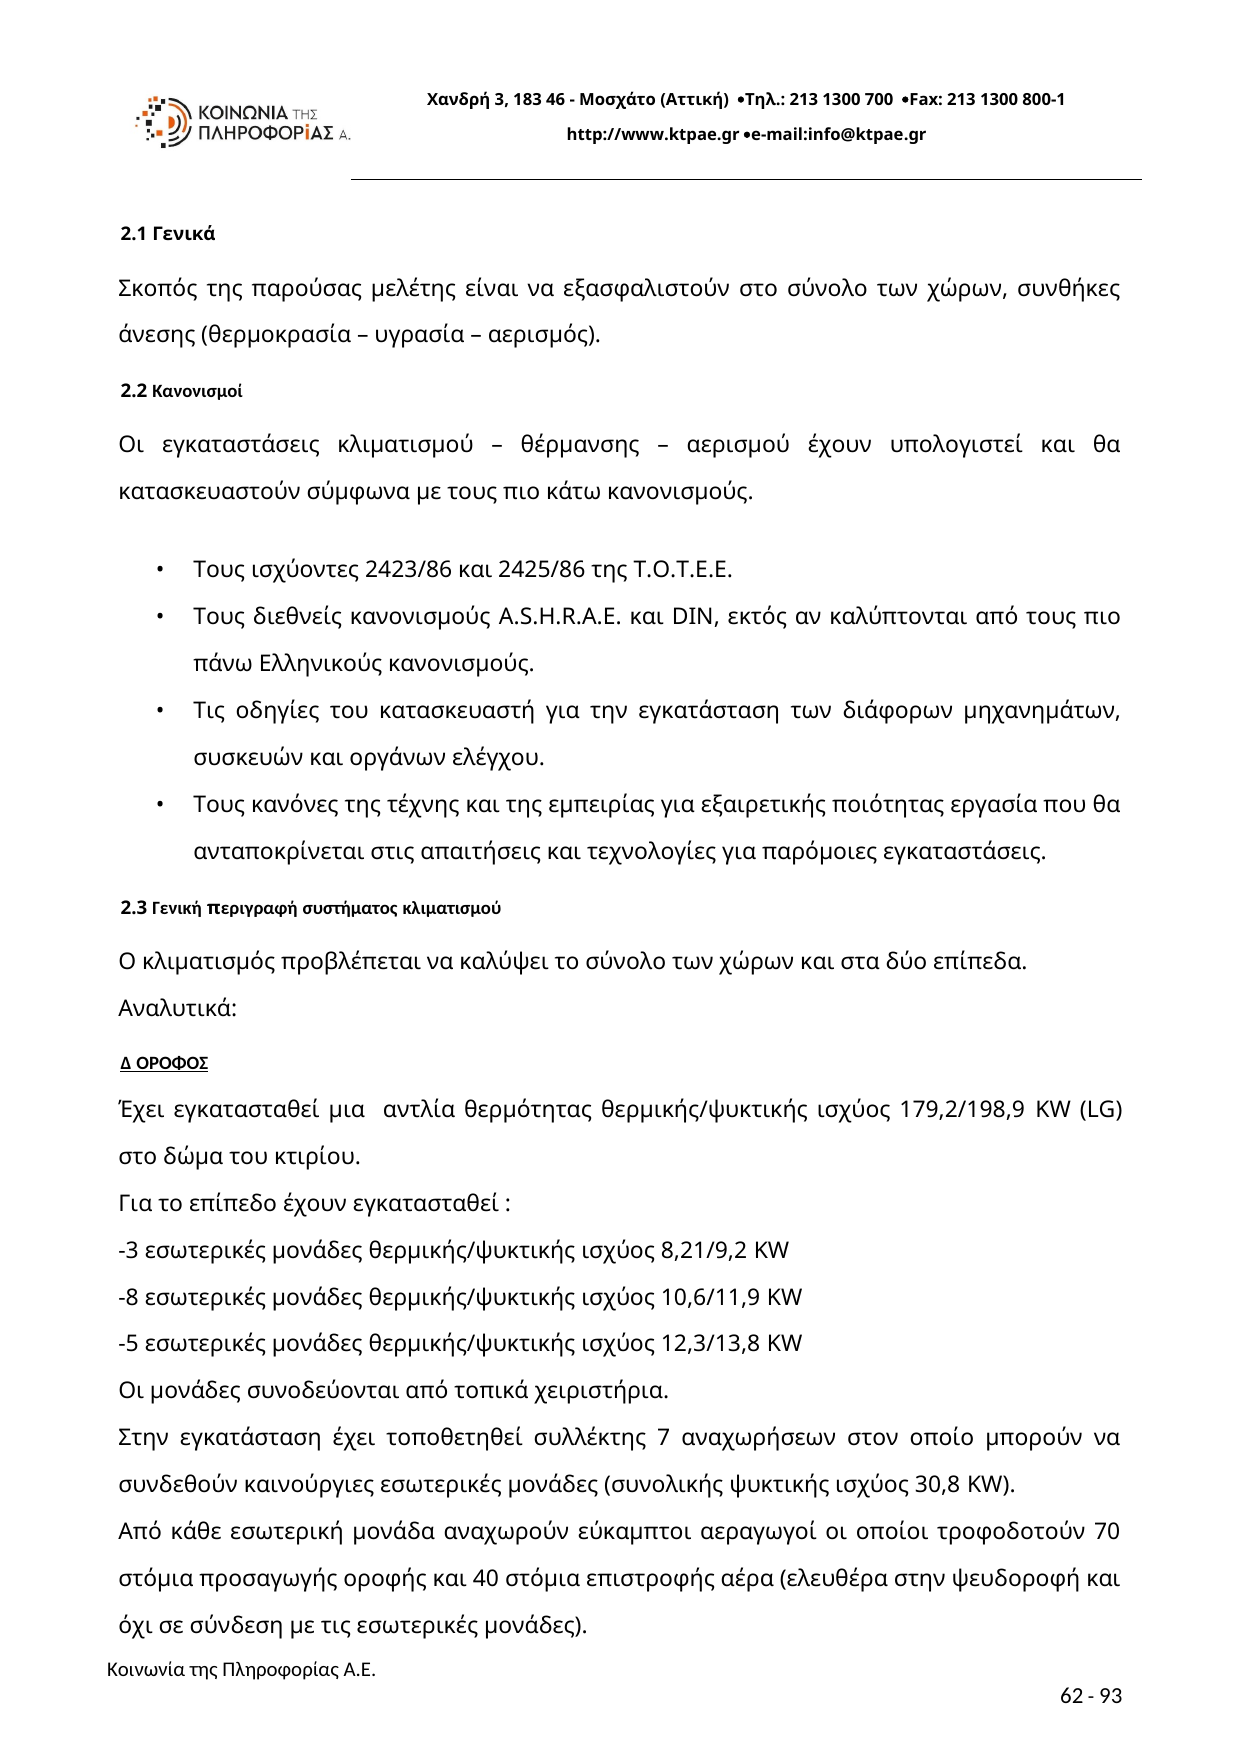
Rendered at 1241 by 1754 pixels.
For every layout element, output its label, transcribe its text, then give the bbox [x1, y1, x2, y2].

text Έχει εγκατασταθεί μια αντλία θερμότητας θερμικής/ψυκτικής ισχύος 179,2/198,9 KW (LG) στο δώμα του κτιρίου. [118, 1093, 1122, 1171]
list Τις οδηγίες του κατασκευαστή για την εγκατάσταση των διάφορων μηχανημάτων, συσκευών και οργάνων ελέγχου. [156, 694, 1122, 772]
subtitle 2.2 Κανονισμοί [120, 378, 1122, 403]
text -5 εσωτερικές μονάδες θερμικής/ψυκτικής ισχύος 12,3/13,8 KW [118, 1327, 1122, 1358]
text -3 εσωτερικές μονάδες θερμικής/ψυκτικής ισχύος 8,21/9,2 KW [118, 1233, 1122, 1265]
text -8 εσωτερικές μονάδες θερμικής/ψυκτικής ισχύος 10,6/11,9 KW [118, 1280, 1122, 1312]
subtitle 2.3 Γενική περιγραφή συστήματος κλιματισμού [120, 894, 1122, 919]
text Αναλυτικά: [118, 992, 1122, 1023]
list Τους ισχύοντες 2423/86 και 2425/86 της Τ.Ο.Τ.Ε.Ε. [156, 553, 1122, 585]
text Σκοπός της παρούσας μελέτης είναι να εξασφαλιστούν στο σύνολο των χώρων, συνθήκες άνεσης (θερμοκρασία – υγρασία – αερισμός). [118, 271, 1122, 349]
text Οι εγκαταστάσεις κλιματισμού – θέρμανσης – αερισμού έχουν υπολογιστεί και θα κατασκευαστούν σύμφωνα με τους πιο κάτω κανονισμούς. [118, 428, 1122, 507]
picture [129, 87, 351, 155]
text Στην εγκατάσταση έχει τοποθετηθεί συλλέκτης 7 αναχωρήσεων στον οποίο μπορούν να συνδεθούν καινούργιες εσωτερικές μονάδες (συνολικής ψυκτικής ισχύος 30,8 KW). [118, 1421, 1122, 1499]
text Για το επίπεδο έχουν εγκατασταθεί : [118, 1187, 1122, 1218]
list Τους κανόνες της τέχνης και της εμπειρίας για εξαιρετικής ποιότητας εργασία που θα ανταποκρίνεται στις απαιτήσεις και τεχνολογίες για παρόμοιες εγκαταστάσεις. [156, 788, 1122, 866]
text Ο κλιματισμός προβλέπεται να καλύψει το σύνολο των χώρων και στα δύο επίπεδα. [118, 945, 1122, 976]
text Από κάθε εσωτερική μονάδα αναχωρούν εύκαμπτοι αεραγωγοί οι οποίοι τροφοδοτούν 70 στόμια προσαγωγής οροφής και 40 στόμια επιστροφής αέρα (ελευθέρα στην ψευδοροφή και όχι σε σύνδεση με τις εσωτερικές μονάδες). [118, 1515, 1122, 1640]
text Οι μονάδες συνοδεύονται από τοπικά χειριστήρια. [118, 1374, 1122, 1405]
subtitle Δ ΟΡΟΦΟΣ [120, 1051, 1122, 1074]
subtitle 2.1 Γενικά [120, 221, 1122, 246]
list Τους διεθνείς κανονισμούς A.S.H.R.A.E. και DIN, εκτός αν καλύπτονται από τους πιο πάνω Ελληνικούς κανονισμούς. [156, 600, 1122, 678]
